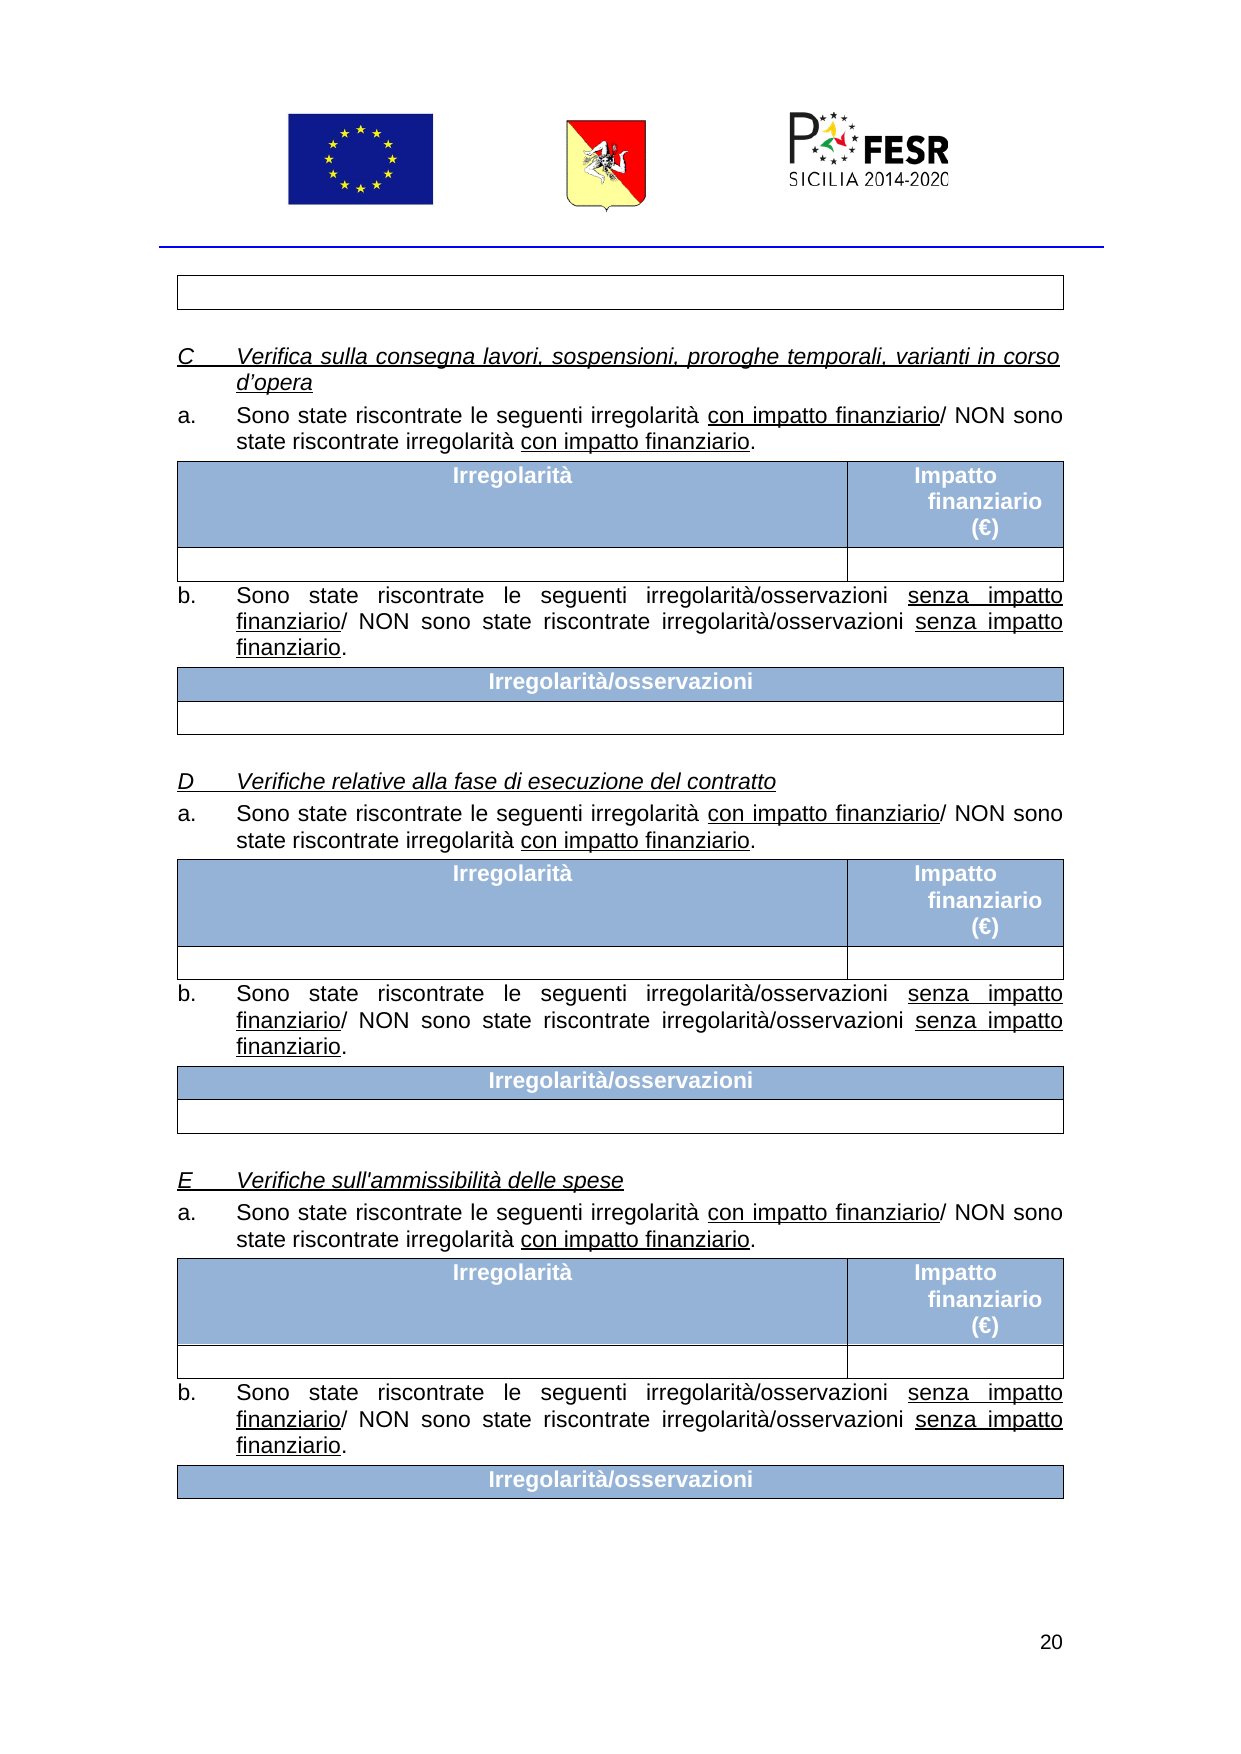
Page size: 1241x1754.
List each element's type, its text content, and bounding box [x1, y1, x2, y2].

table_header Impatto finanziario (€) [848, 1259, 1063, 1344]
list Sono state riscontrate le seguenti irregolarità/osservazioni senza impatto finanziario/ NON sono state riscontrate irregolarità/osservazioni senza impatto finanziario. [177, 980, 1063, 1059]
text E Verifiche sull'ammissibilità delle spese [177, 1167, 1063, 1193]
table_cell [178, 276, 1063, 309]
table_cell [848, 947, 1063, 979]
table_cell [848, 548, 1063, 581]
list Sono state riscontrate le seguenti irregolarità con impatto finanziario/ NON sono state riscontrate irregolarità con impatto finanziario. [177, 1199, 1063, 1252]
table_header Irregolarità [178, 462, 847, 547]
list Sono state riscontrate le seguenti irregolarità con impatto finanziario/ NON sono state riscontrate irregolarità con impatto finanziario. [177, 402, 1063, 454]
table_header Irregolarità/osservazioni [178, 1067, 1063, 1099]
list Sono state riscontrate le seguenti irregolarità/osservazioni senza impatto finanziario/ NON sono state riscontrate irregolarità/osservazioni senza impatto finanziario. [177, 1379, 1063, 1458]
picture [285, 112, 436, 207]
table_cell [178, 702, 1063, 734]
table_cell [178, 947, 847, 979]
list Sono state riscontrate le seguenti irregolarità/osservazioni senza impatto finanziario/ NON sono state riscontrate irregolarità/osservazioni senza impatto finanziario. [177, 582, 1063, 661]
table_header Irregolarità [178, 860, 847, 946]
list Sono state riscontrate le seguenti irregolarità con impatto finanziario/ NON sono state riscontrate irregolarità con impatto finanziario. [177, 800, 1063, 853]
picture [557, 112, 658, 219]
table_header Irregolarità/osservazioni [178, 668, 1063, 701]
table_header Irregolarità [178, 1259, 847, 1344]
text C Verifica sulla consegna lavori, sospensioni, proroghe temporali, varianti in corso d’opera [177, 343, 1063, 395]
table_cell [848, 1346, 1063, 1378]
table_header Irregolarità/osservazioni [178, 1466, 1063, 1498]
table_cell [178, 548, 847, 581]
table_header Impatto finanziario (€) [848, 462, 1063, 547]
table_cell [178, 1346, 847, 1378]
picture [789, 112, 949, 186]
table_header Impatto finanziario (€) [848, 860, 1063, 946]
text D Verifiche relative alla fase di esecuzione del contratto [177, 768, 1063, 794]
table_cell [178, 1100, 1063, 1133]
